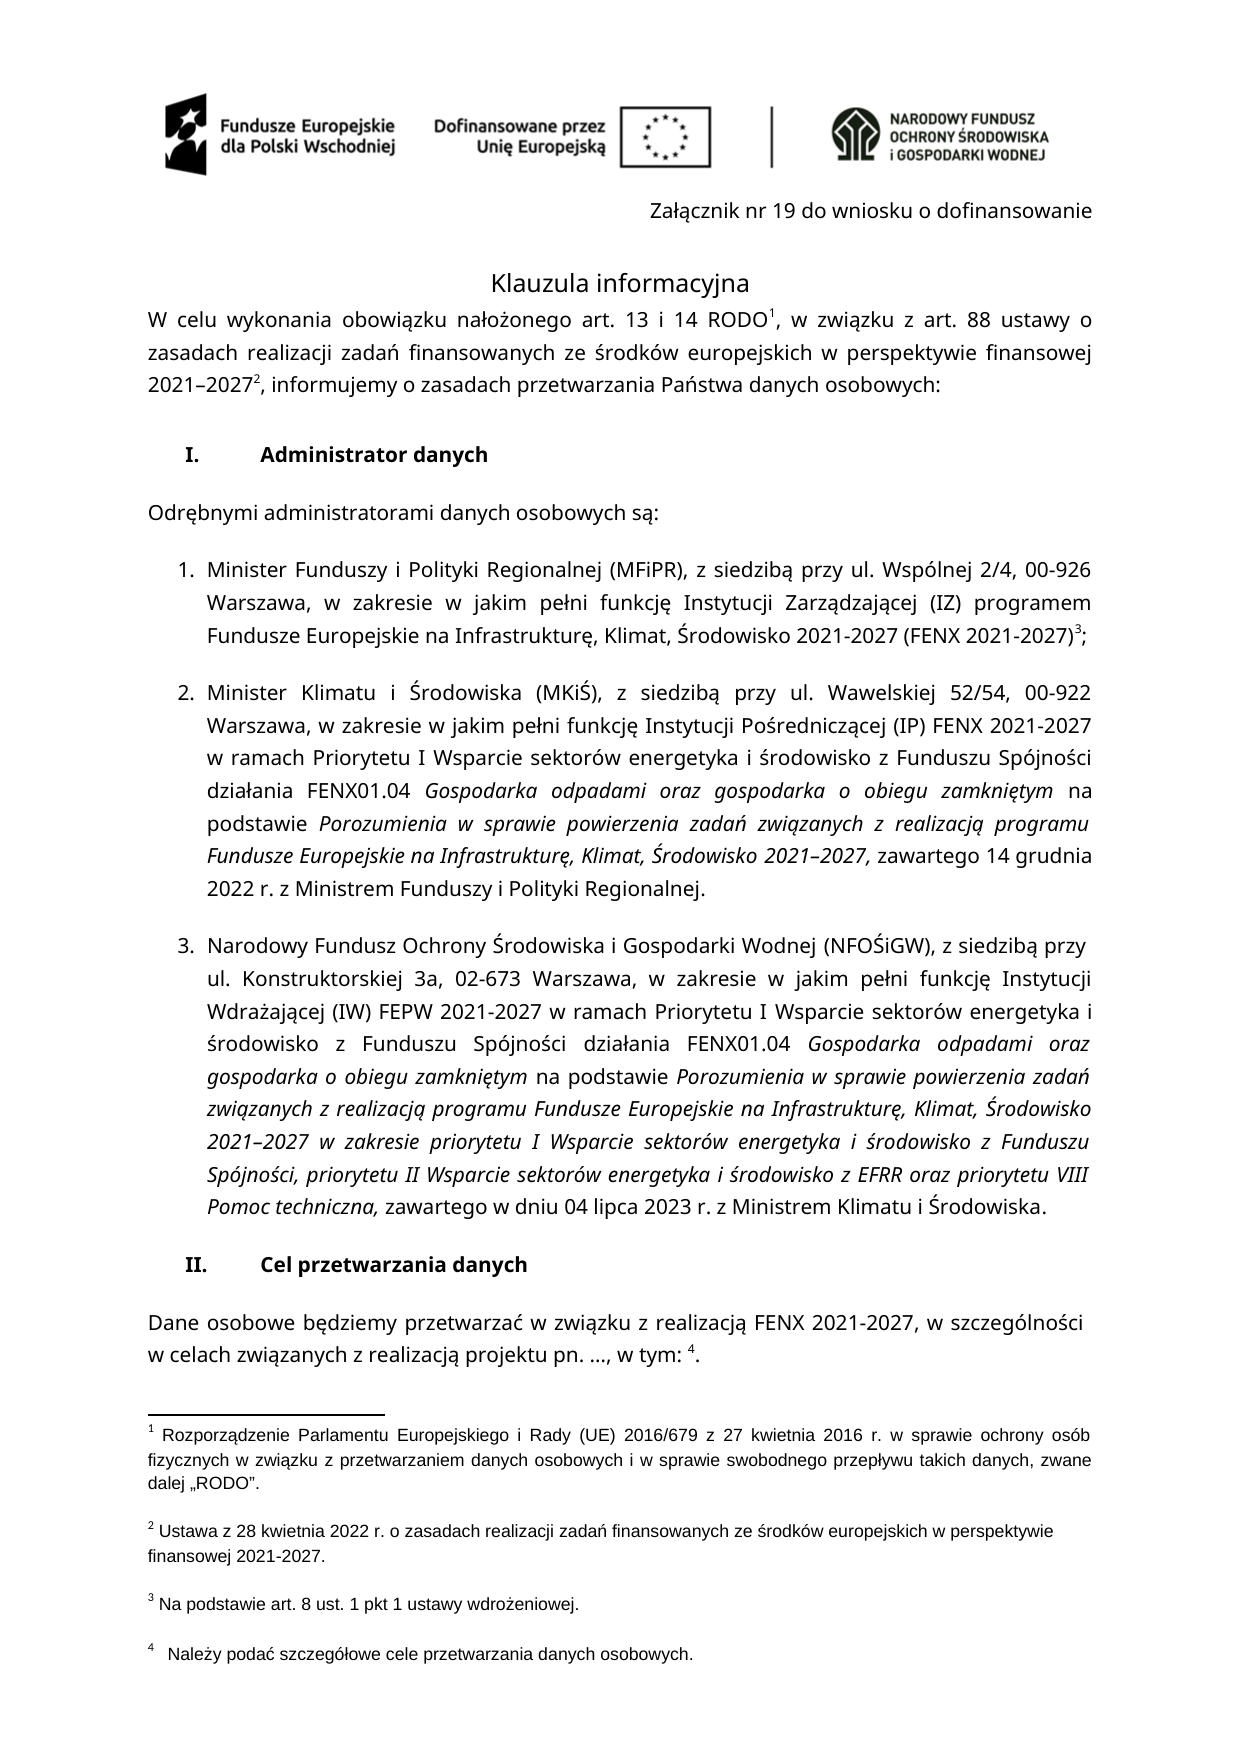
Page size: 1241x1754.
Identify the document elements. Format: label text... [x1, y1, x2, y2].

list Minister Funduszy i Polityki Regionalnej (MFiPR), z siedzibą przy ul. Wspólnej 2/4, 00-926 Warszawa, w zakresie w jakim pełni funkcję Instytucji Zarządzającej (IZ) programem Fundusze Europejskie na Infrastrukturę, Klimat, Środowisko 2021-2027 (FENX 2021-2027); [177, 556, 1093, 649]
list Narodowy Fundusz Ochrony Środowiska i Gospodarki Wodnej (NFOŚiGW), z siedzibą przy ul. Konstruktorskiej 3a, 02-673 Warszawa, w zakresie w jakim pełni funkcję Instytucji Wdrażającej (IW) FEPW 2021-2027 w ramach Priorytetu I Wsparcie sektorów energetyka i środowisko z Funduszu Spójności działania FENX01.04 Gospodarka odpadami oraz gospodarka o obiegu zamkniętym na podstawie Porozumienia w sprawie powierzenia zadań związanych z realizacją programu Fundusze Europejskie na Infrastrukturę, Klimat, Środowisko 2021–2027 w zakresie priorytetu I Wsparcie sektorów energetyka i środowisko z Funduszu Spójności, priorytetu II Wsparcie sektorów energetyka i środowisko z EFRR oraz priorytetu VIII Pomoc techniczna, zawartego w dniu 04 lipca 2023 r. z Ministrem Klimatu i Środowiska. [177, 932, 1093, 1221]
text Odrębnymi administratorami danych osobowych są: [148, 498, 1093, 526]
list Administrator danych [185, 440, 1093, 469]
picture [147, 73, 1093, 196]
text Dane osobowe będziemy przetwarzać w związku z realizacją FENX 2021-2027, w szczególności w celach związanych z realizacją projektu pn. …, w tym: . [148, 1308, 1093, 1369]
text Załącznik nr 19 do wniosku o dofinansowanie [148, 196, 1093, 224]
list Minister Klimatu i Środowiska (MKiŚ), z siedzibą przy ul. Wawelskiej 52/54, 00-922 Warszawa, w zakresie w jakim pełni funkcję Instytucji Pośredniczącej (IP) FENX 2021-2027 w ramach Priorytetu I Wsparcie sektorów energetyka i środowisko z Funduszu Spójności działania FENX01.04 Gospodarka odpadami oraz gospodarka o obiegu zamkniętym na podstawie Porozumienia w sprawie powierzenia zadań związanych z realizacją programu Fundusze Europejskie na Infrastrukturę, Klimat, Środowisko 2021–2027, zawartego 14 grudnia 2022 r. z Ministrem Funduszy i Polityki Regionalnej. [177, 678, 1093, 902]
list Cel przetwarzania danych [185, 1250, 1093, 1278]
text W celu wykonania obowiązku nałożonego art. 13 i 14 RODO, w związku z art. 88 ustawy o zasadach realizacji zadań finansowanych ze środków europejskich w perspektywie finansowej 2021–2027, informujemy o zasadach przetwarzania Państwa danych osobowych: [148, 305, 1093, 399]
subtitle Klauzula informacyjna [148, 266, 1093, 300]
